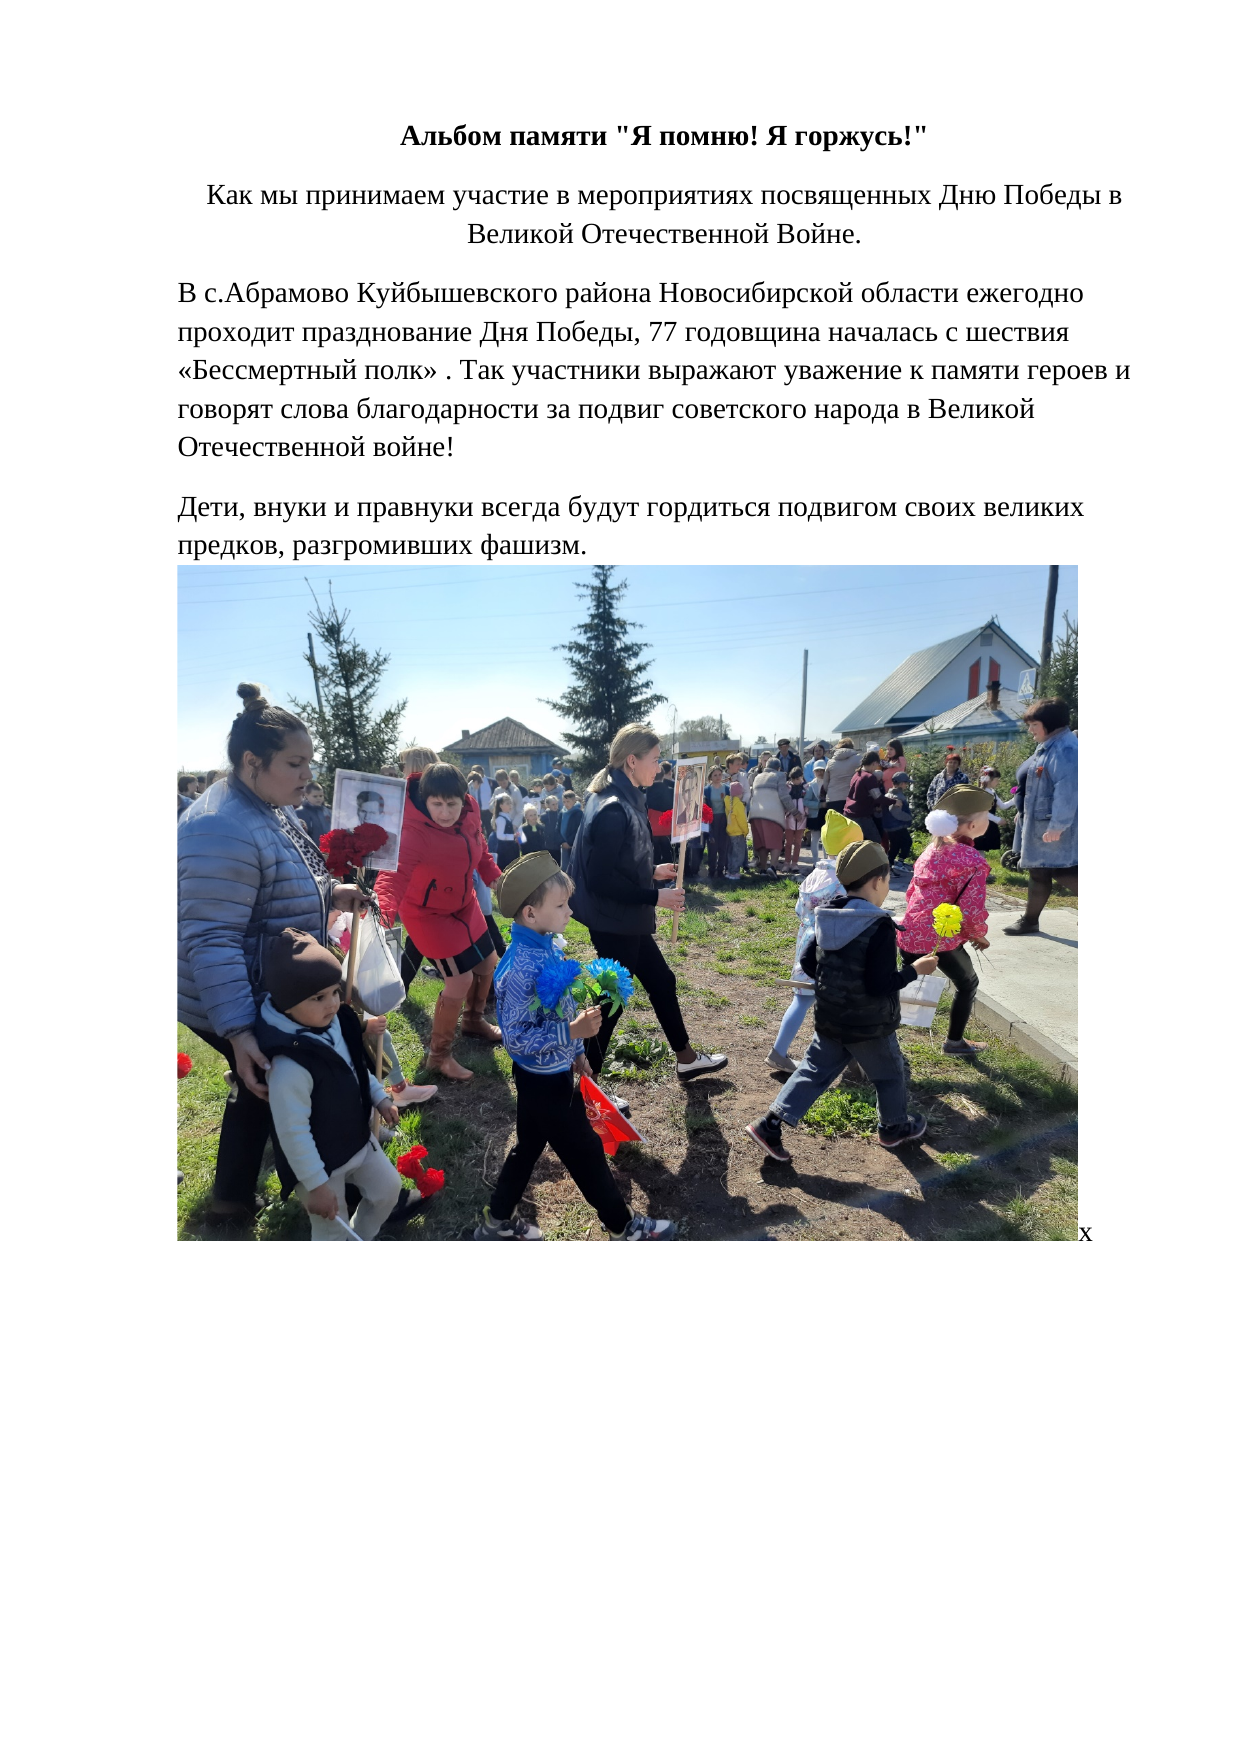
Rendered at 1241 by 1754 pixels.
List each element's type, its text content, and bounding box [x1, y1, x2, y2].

text В с.Абрамово Куйбышевского района Новосибирской области ежегодно проходит празднование Дня Победы, 77 годовщина началась с шествия «Бессмертный полк» . Так участники выражают уважение к памяти героев и говорят слова благодарности за подвиг советского народа в Великой Отечественной войне! [177, 275, 1152, 463]
picture [177, 565, 1078, 1241]
text Альбом памяти "Я помню! Я горжусь!" [177, 118, 1152, 152]
text Как мы принимаем участие в мероприятиях посвященных Дню Победы в Великой Отечественной Войне. [177, 177, 1152, 249]
